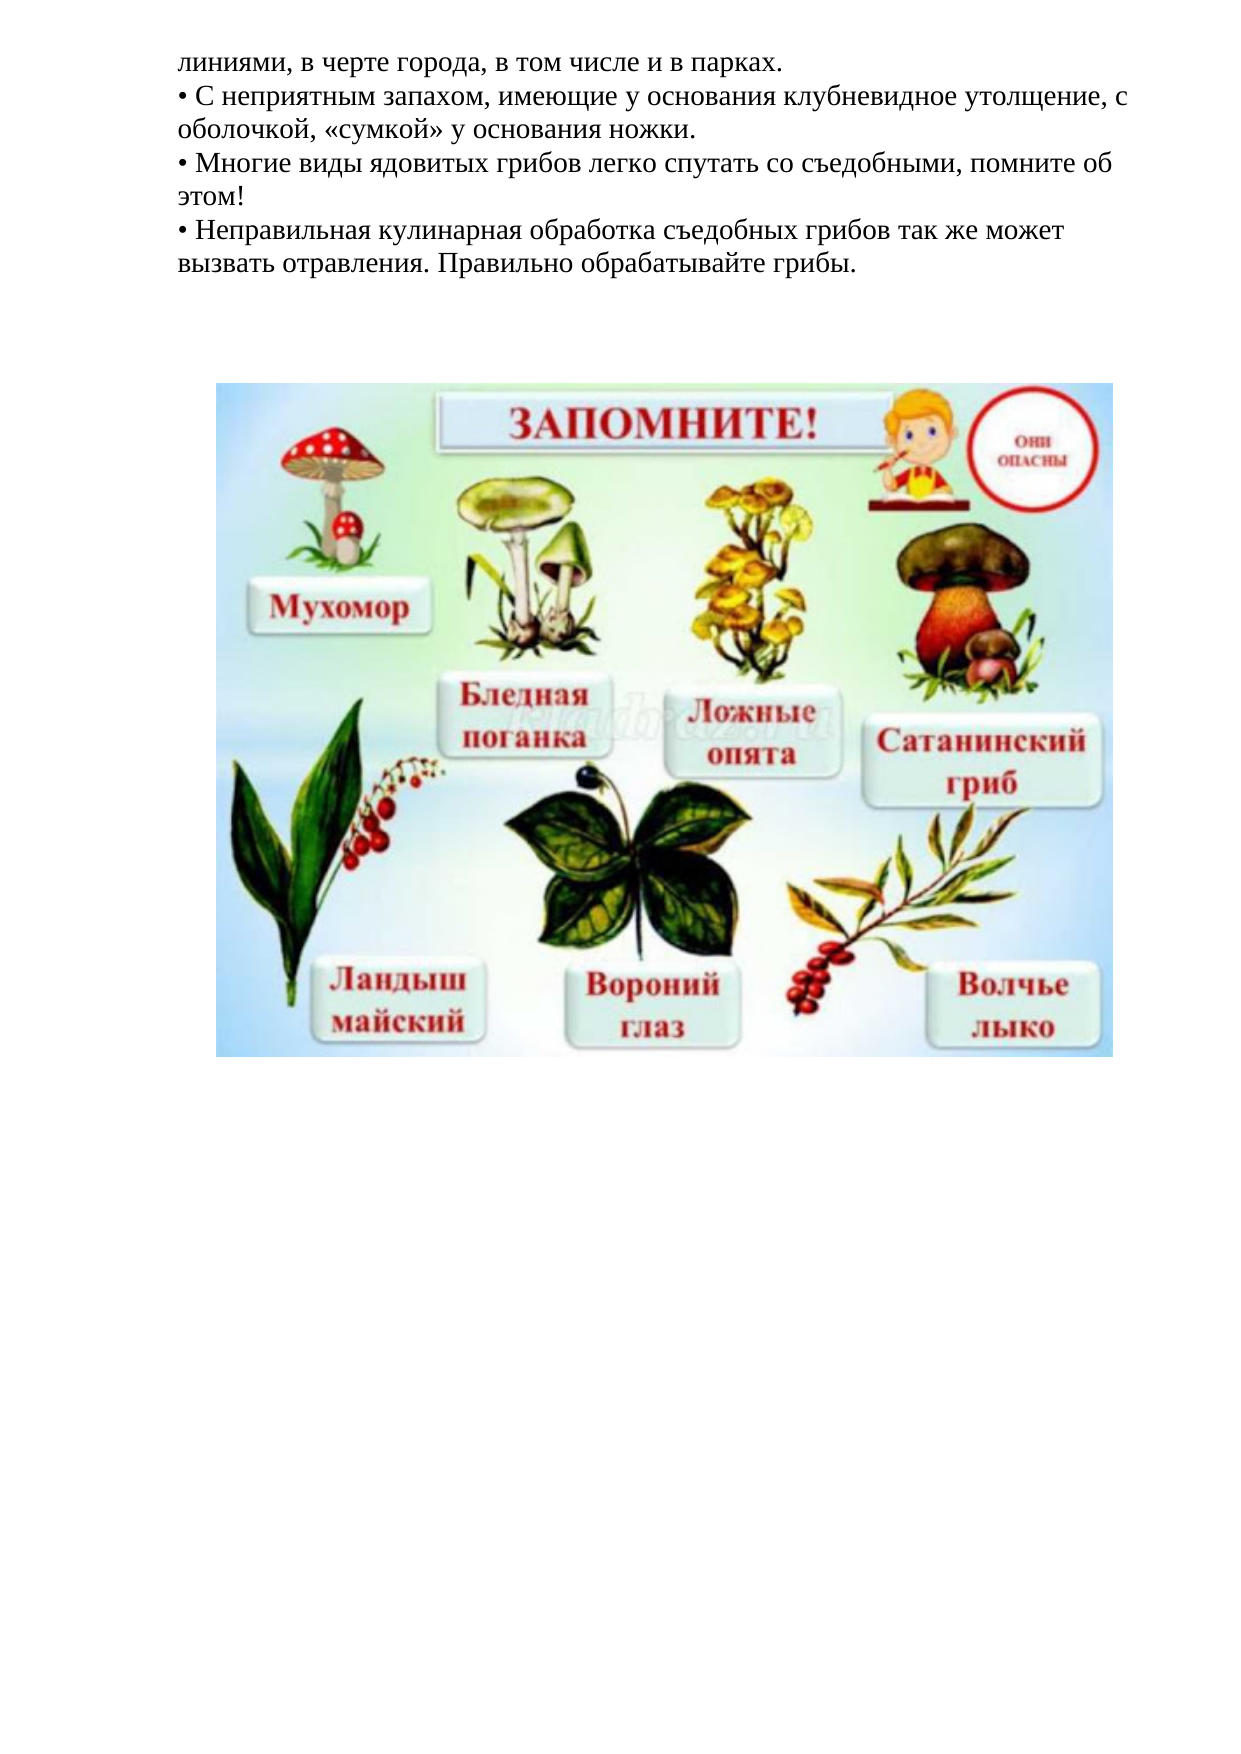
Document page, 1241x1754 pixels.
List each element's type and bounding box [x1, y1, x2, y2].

picture [216, 383, 1113, 1057]
text [177, 44, 1152, 279]
